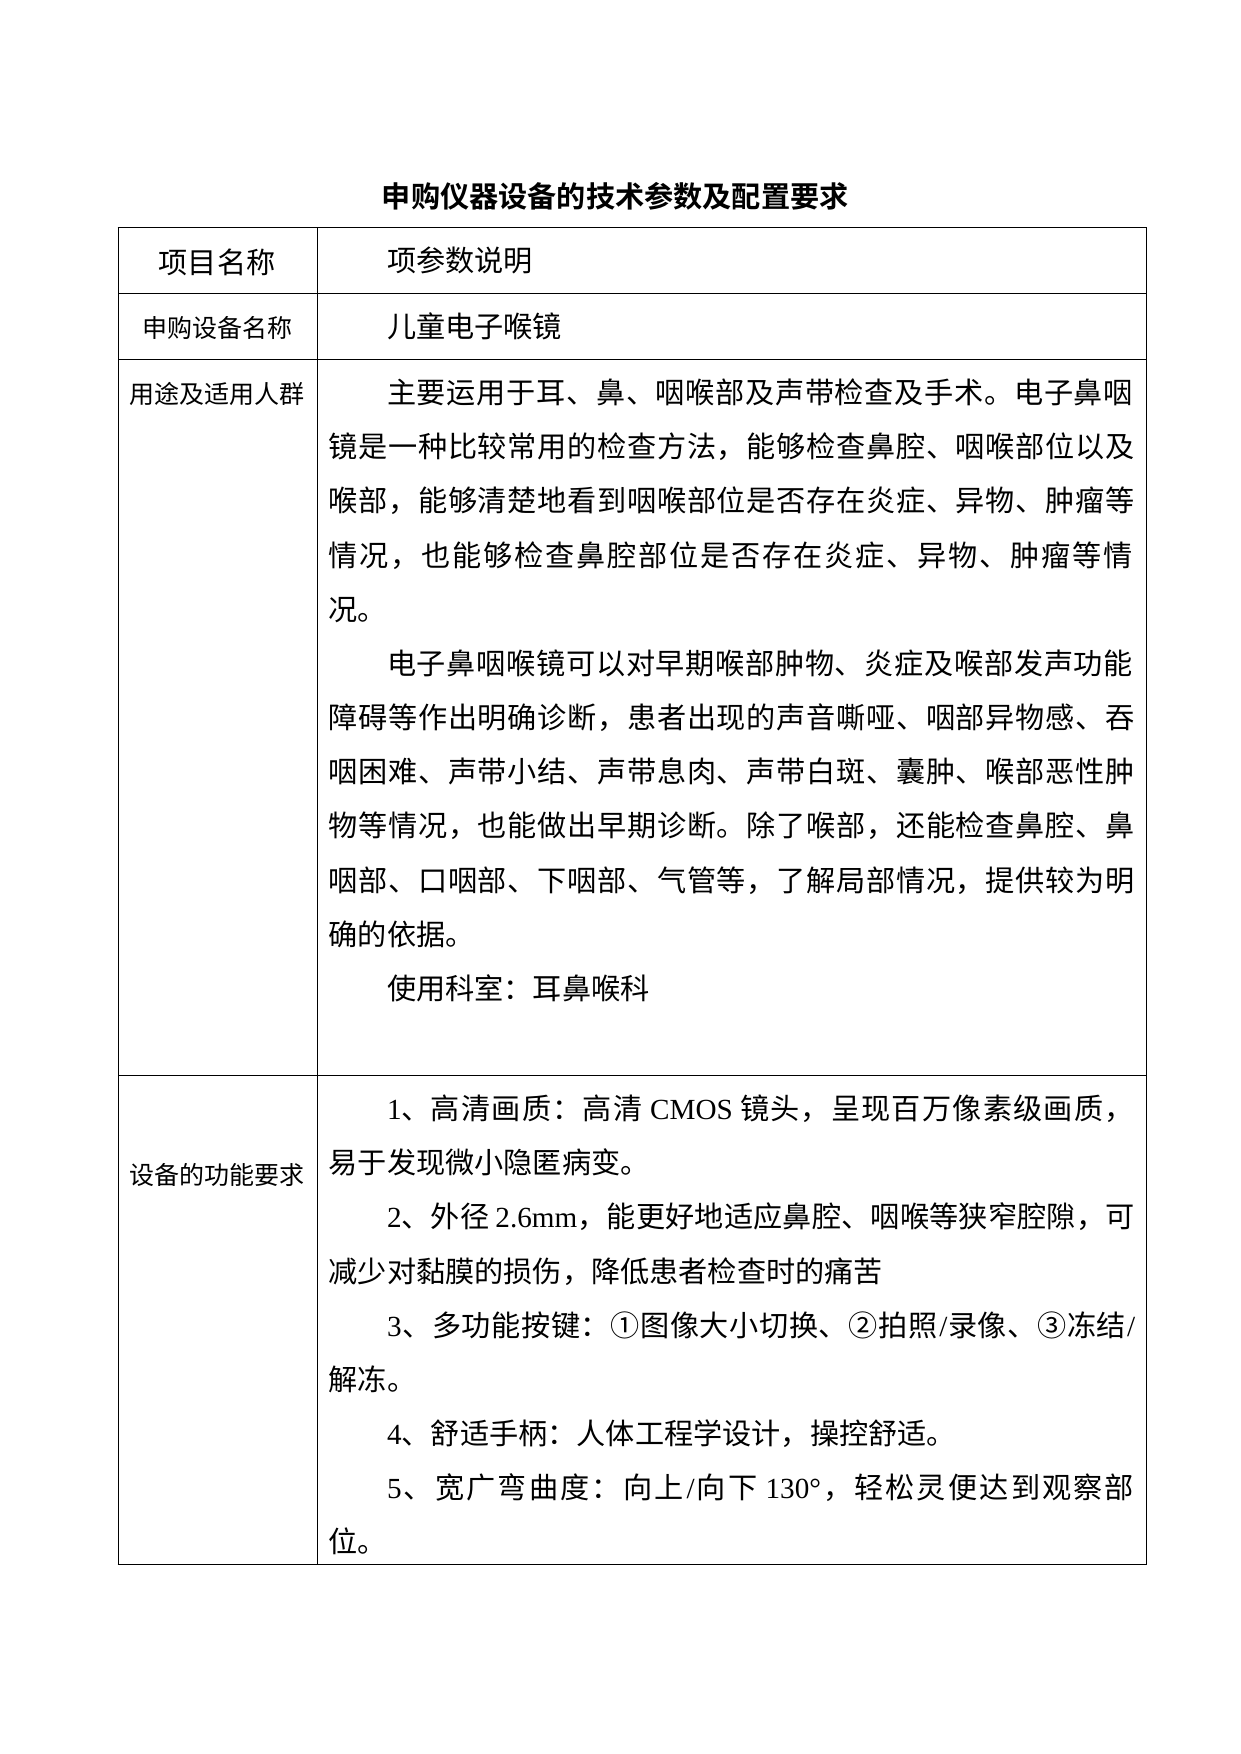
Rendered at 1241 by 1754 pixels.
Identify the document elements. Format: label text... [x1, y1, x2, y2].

table_cell 设备的功能要求 [119, 1076, 317, 1564]
table_cell 申购设备名称 [119, 294, 317, 359]
table_cell 儿童电子喉镜 [318, 294, 1146, 359]
table_cell 用途及适用人群 [119, 360, 317, 1075]
text 申购仪器设备的技术参数及配置要求 [118, 162, 1122, 227]
table_header 项目名称 [119, 228, 317, 293]
table_header 项参数说明 [318, 228, 1146, 293]
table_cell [318, 1076, 1146, 1564]
table_cell 主要运用于耳、鼻、咽喉部及声带检查及手术。电子鼻咽镜是一种比较常用的检查方法，能够检查鼻腔、咽喉部位以及喉部，能够清楚地看到咽喉部位是否存在炎症、异物、肿瘤等情况，也能够检查鼻腔部位是否存在炎症、异物、肿瘤等情况。 电子鼻咽喉镜可以对早期喉部肿物、炎症及喉部发声功能障碍等作出明确诊断，患者出现的声音嘶哑、咽部异物感、吞咽困难、声带小结、声带息肉、声带白斑、囊肿、喉部恶性肿物等情况，也能做出早期诊断。除了喉部，还能检查鼻腔、鼻咽部、口咽部、下咽部、气管等，了解局部情况，提供较为明确的依据。 使用科室：耳鼻喉科 [318, 360, 1146, 1075]
